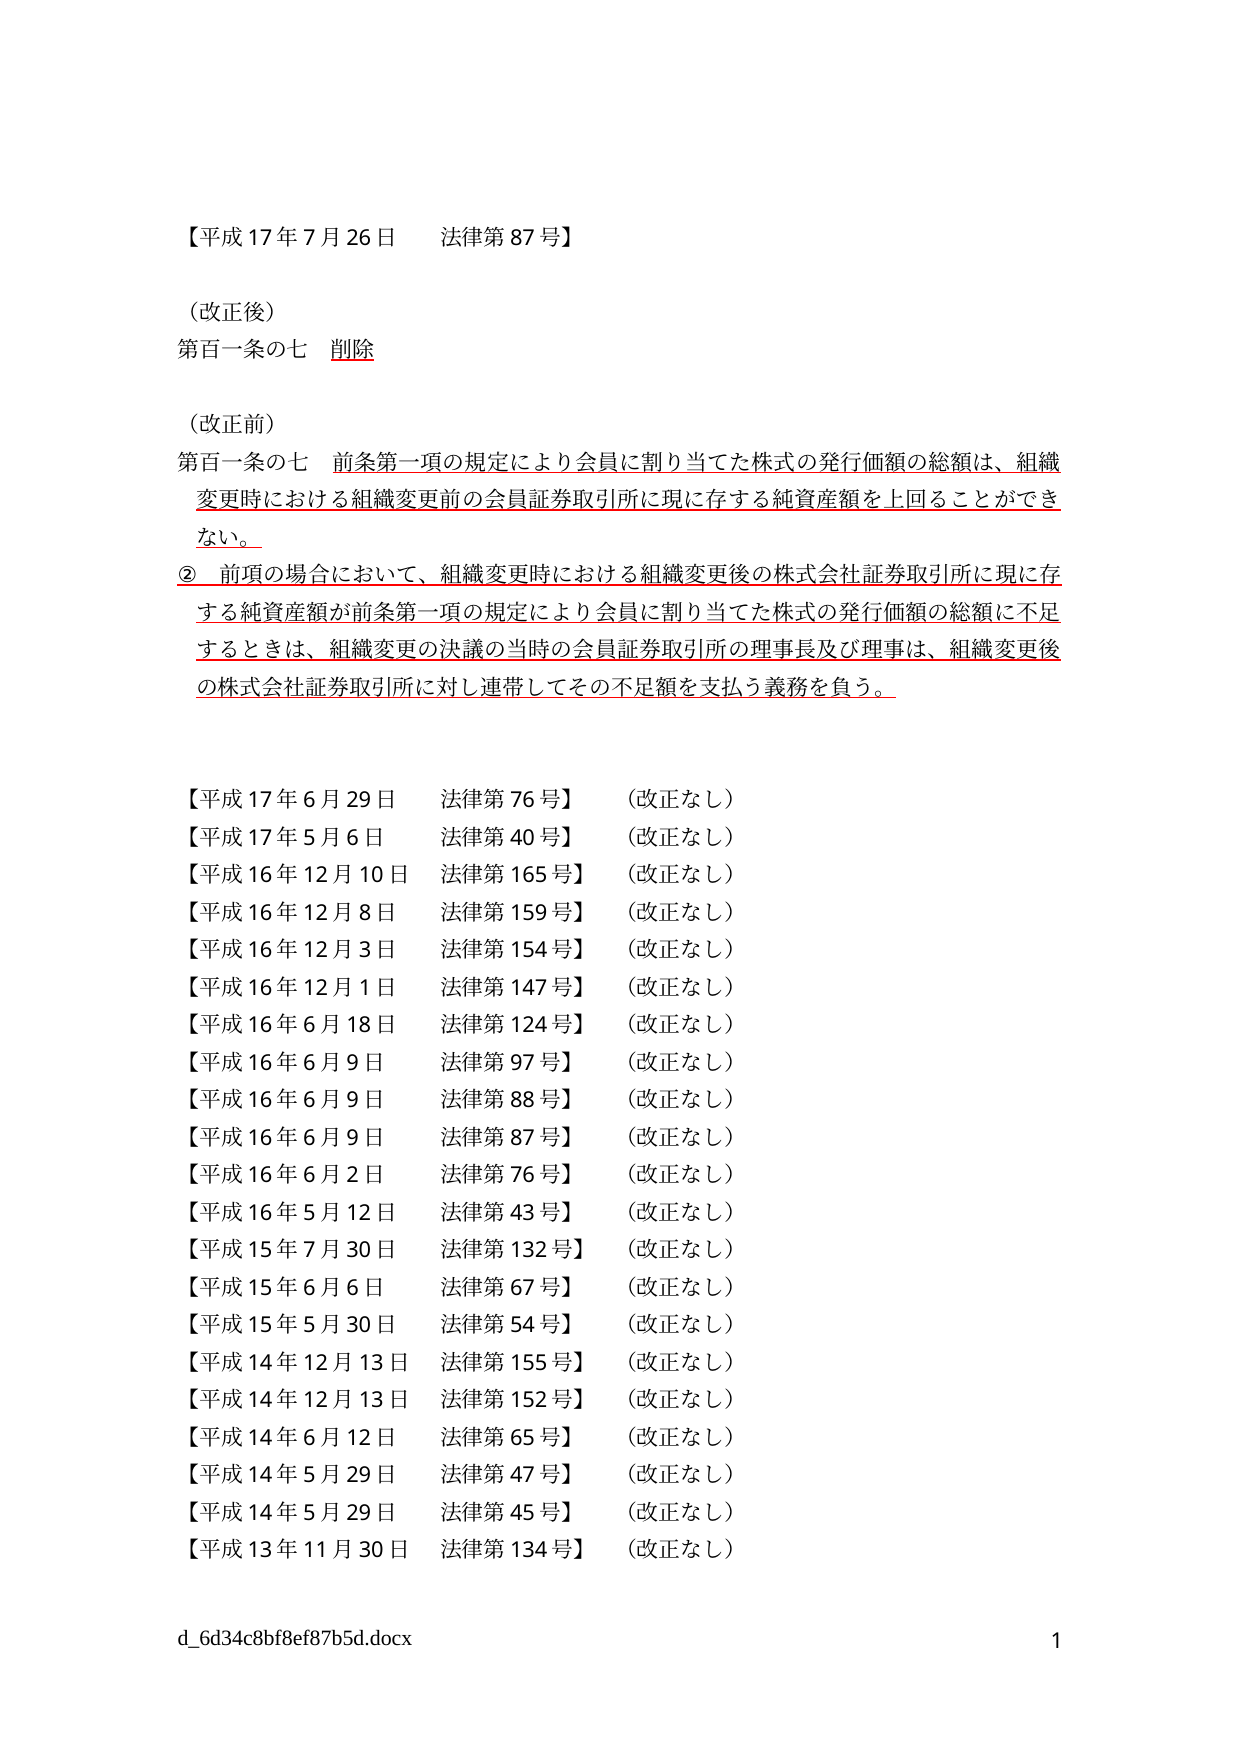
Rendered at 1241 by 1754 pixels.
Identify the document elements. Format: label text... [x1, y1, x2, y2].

text 【平成17年7月26日 法律第87号】 [177, 217, 1063, 254]
text 【平成14年12月13日 法律第152号】 （改正なし） [177, 1379, 1063, 1417]
text 【平成14年6月12日 法律第65号】 （改正なし） [177, 1417, 1063, 1454]
text ② 前項の場合において、組織変更時における組織変更後の株式会社証券取引所に現に存する純資産額が前条第一項の規定により会員に割り当てた株式の発行価額の総額に不足するときは、組織変更の決議の当時の会員証券取引所の理事長及び理事は、組織変更後の株式会社証券取引所に対し連帯してその不足額を支払う義務を負う。 [177, 554, 1063, 704]
text 【平成16年6月9日 法律第97号】 （改正なし） [177, 1042, 1063, 1079]
text 第百一条の七 削除 [177, 329, 1063, 367]
text 【平成16年6月9日 法律第88号】 （改正なし） [177, 1079, 1063, 1117]
text （改正前） [177, 404, 1063, 442]
text 【平成16年6月9日 法律第87号】 （改正なし） [177, 1117, 1063, 1154]
text 【平成17年5月6日 法律第40号】 （改正なし） [177, 817, 1063, 854]
text 【平成14年12月13日 法律第155号】 （改正なし） [177, 1342, 1063, 1379]
text 【平成16年12月3日 法律第154号】 （改正なし） [177, 929, 1063, 967]
text 【平成16年12月1日 法律第147号】 （改正なし） [177, 967, 1063, 1004]
text 【平成16年5月12日 法律第43号】 （改正なし） [177, 1192, 1063, 1229]
text （改正後） [177, 292, 1063, 329]
text 【平成16年6月2日 法律第76号】 （改正なし） [177, 1154, 1063, 1192]
text 【平成15年5月30日 法律第54号】 （改正なし） [177, 1304, 1063, 1342]
text 【平成14年5月29日 法律第45号】 （改正なし） [177, 1492, 1063, 1529]
text 第百一条の七 前条第一項の規定により会員に割り当てた株式の発行価額の総額は、組織変更時における組織変更前の会員証券取引所に現に存する純資産額を上回ることができない。 [177, 442, 1063, 554]
text 【平成15年6月6日 法律第67号】 （改正なし） [177, 1267, 1063, 1304]
text 【平成16年6月18日 法律第124号】 （改正なし） [177, 1004, 1063, 1042]
text 【平成17年6月29日 法律第76号】 （改正なし） [177, 779, 1063, 817]
text 【平成16年12月10日 法律第165号】 （改正なし） [177, 854, 1063, 892]
text 【平成14年5月29日 法律第47号】 （改正なし） [177, 1454, 1063, 1492]
text 【平成16年12月8日 法律第159号】 （改正なし） [177, 892, 1063, 929]
text 【平成15年7月30日 法律第132号】 （改正なし） [177, 1229, 1063, 1267]
text 【平成13年11月30日 法律第134号】 （改正なし） [177, 1529, 1063, 1567]
